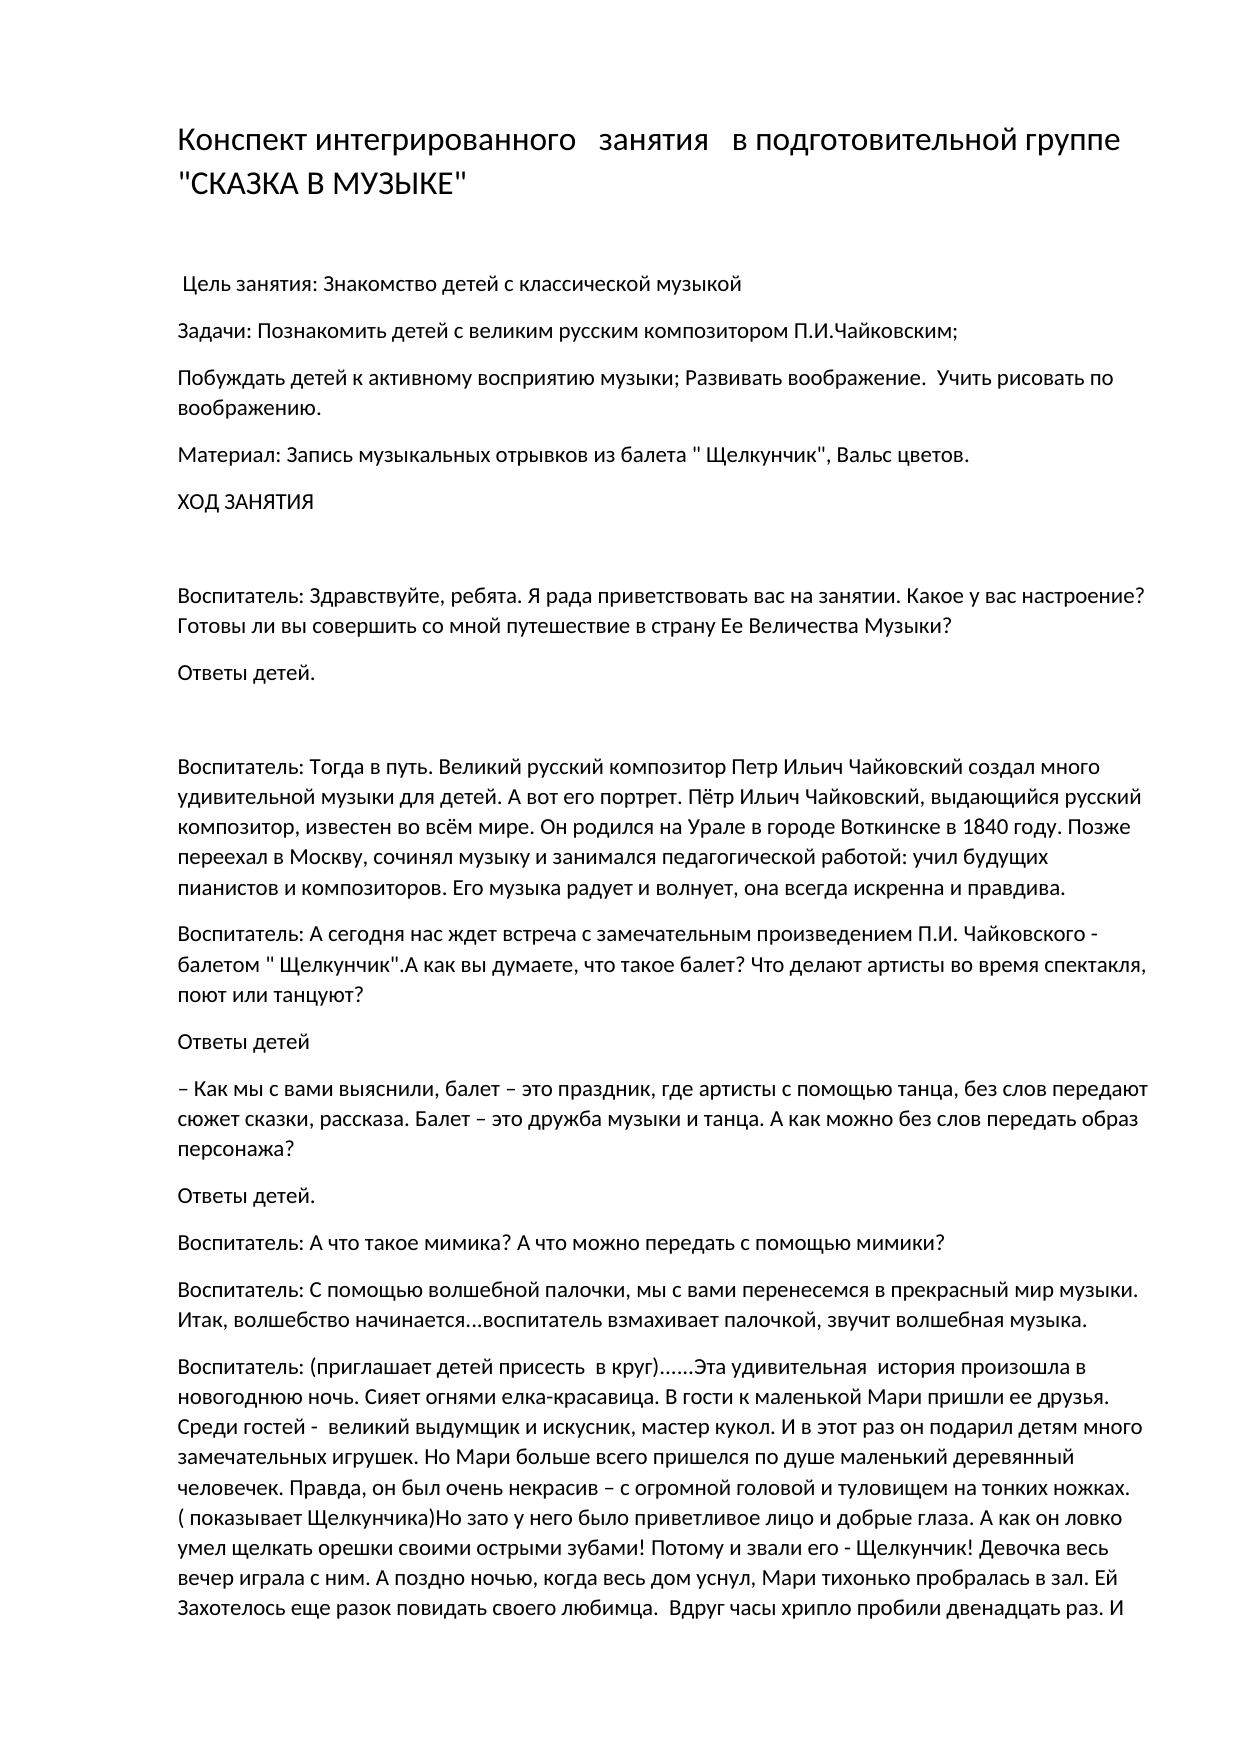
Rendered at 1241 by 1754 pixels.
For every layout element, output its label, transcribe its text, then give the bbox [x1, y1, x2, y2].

text Ответы детей [177, 1027, 1152, 1055]
text – Как мы с вами выяснили, балет – это праздник, где артисты с помощью танца, без слов передают сюжет сказки, рассказа. Балет – это дружба музыки и танца. А как можно без слов передать образ персонажа? [177, 1074, 1152, 1162]
text Воспитатель: Тогда в путь. Великий русский композитор Петр Ильич Чайковский создал много удивительной музыки для детей. А вот его портрет. Пётр Ильич Чайковский, выдающийся русский композитор, известен во всём мире. Он родился на Урале в городе Воткинске в 1840 году. Позже переехал в Москву, сочинял музыку и занимался педагогической работой: учил будущих пианистов и композиторов. Его музыка радует и волнует, она всегда искренна и правдива. [177, 752, 1152, 901]
text Воспитатель: Здравствуйте, ребята. Я рада приветствовать вас на занятии. Какое у вас настроение? Готовы ли вы совершить со мной путешествие в страну Ее Величества Музыки? [177, 581, 1152, 639]
text Цель занятия: Знакомство детей с классической музыкой [177, 269, 1152, 298]
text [177, 1352, 1152, 1622]
text Побуждать детей к активному восприятию музыки; Развивать воображение. Учить рисовать по воображению. [177, 363, 1152, 422]
text Ответы детей. [177, 658, 1152, 686]
text Конспект интегрированного занятия в подготовительной группе "СКАЗКА В МУЗЫКЕ" [177, 118, 1152, 203]
text Воспитатель: А сегодня нас ждет встреча с замечательным произведением П.И. Чайковского - балетом " Щелкунчик".А как вы думаете, что такое балет? Что делают артисты во время спектакля, поют или танцуют? [177, 919, 1152, 1008]
text Ответы детей. [177, 1181, 1152, 1209]
text Воспитатель: С помощью волшебной палочки, мы с вами перенесемся в прекрасный мир музыки. Итак, волшебство начинается...воспитатель взмахивает палочкой, звучит волшебная музыка. [177, 1275, 1152, 1333]
text Материал: Запись музыкальных отрывков из балета " Щелкунчик", Вальс цветов. [177, 440, 1152, 468]
text Задачи: Познакомить детей с великим русским композитором П.И.Чайковским; [177, 316, 1152, 344]
text Воспитатель: А что такое мимика? А что можно передать с помощью мимики? [177, 1228, 1152, 1256]
text ХОД ЗАНЯТИЯ [177, 487, 1152, 515]
